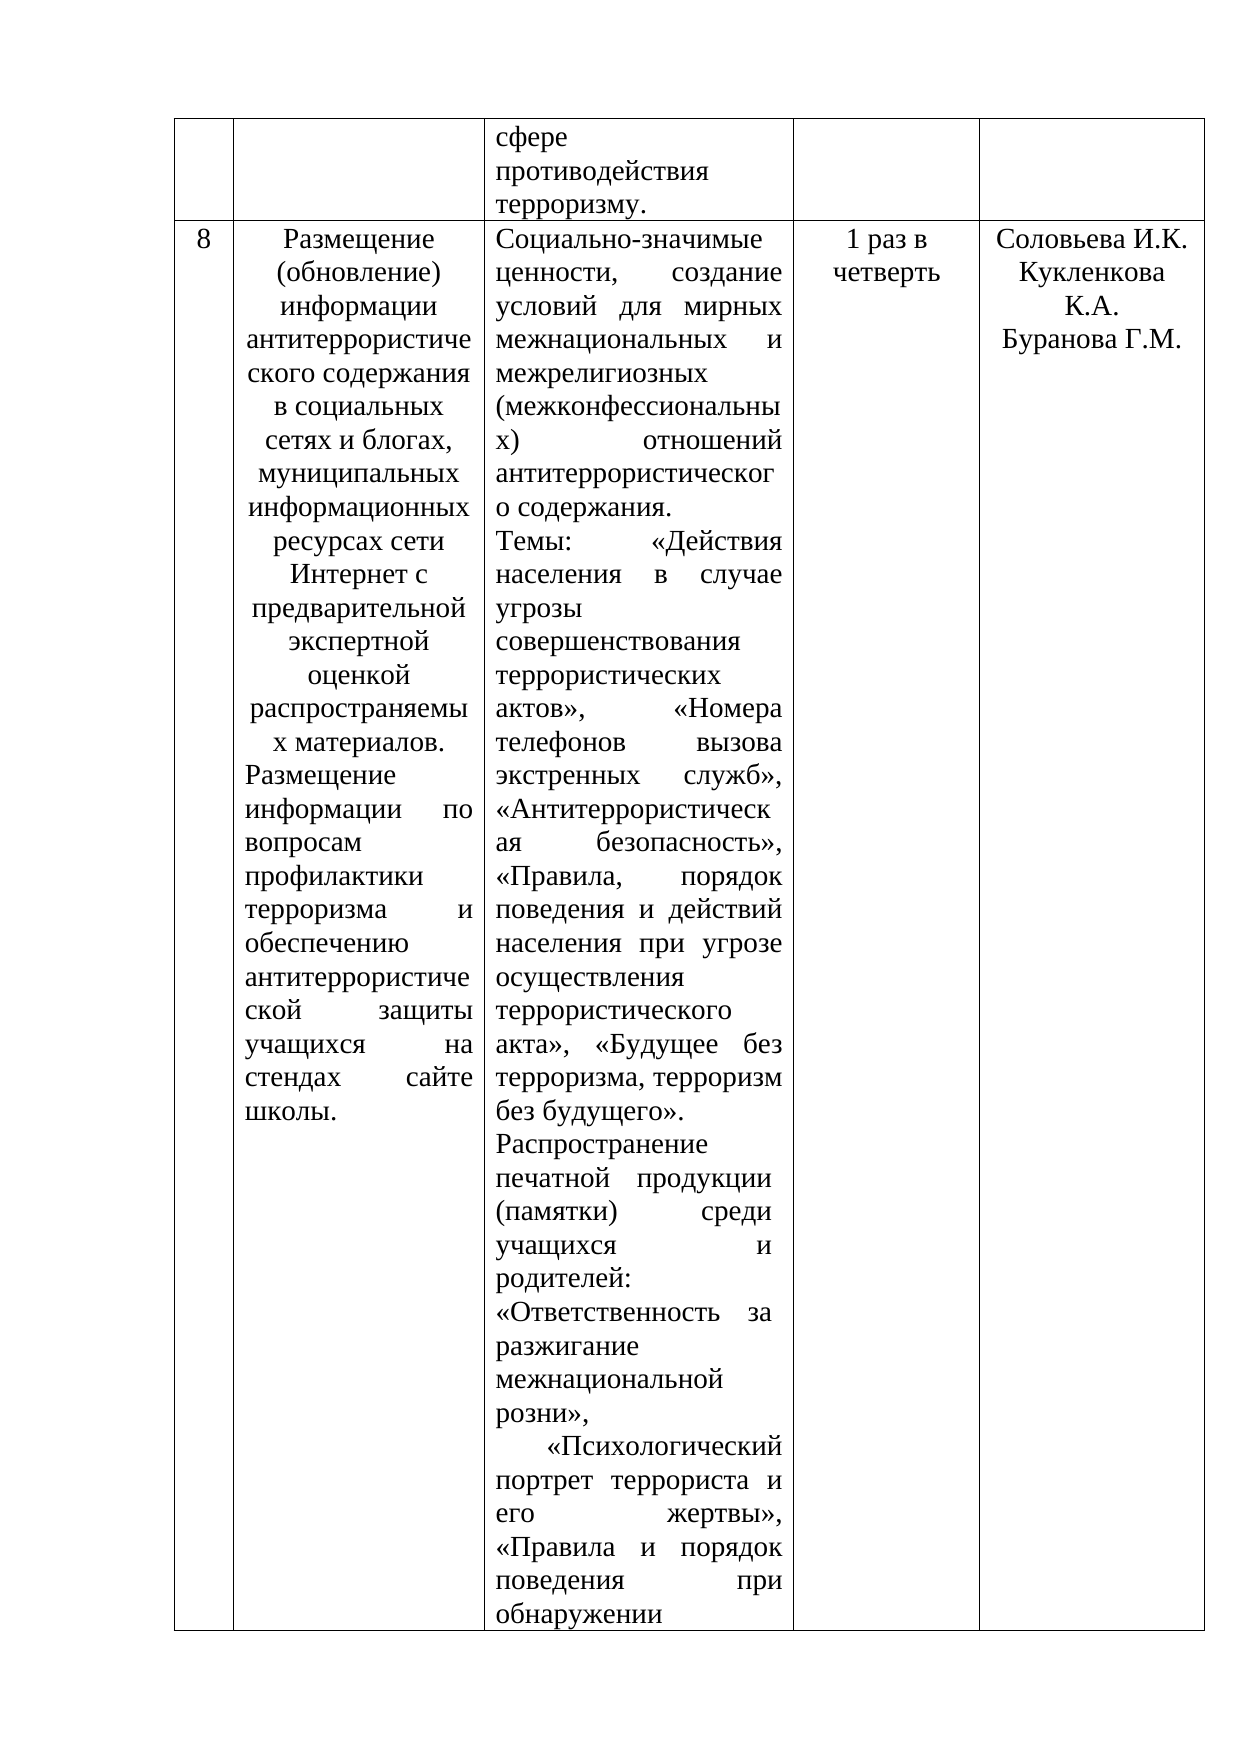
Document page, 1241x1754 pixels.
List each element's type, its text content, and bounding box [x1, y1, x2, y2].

table_cell 1 раз в четверть [794, 221, 979, 1629]
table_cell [485, 221, 793, 1629]
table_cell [980, 221, 1204, 1629]
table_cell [234, 221, 484, 1629]
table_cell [485, 119, 793, 220]
table_cell 7 [175, 119, 233, 220]
table_cell 8 [175, 221, 233, 1629]
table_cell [980, 119, 1204, 220]
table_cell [234, 119, 484, 220]
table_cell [794, 119, 979, 220]
